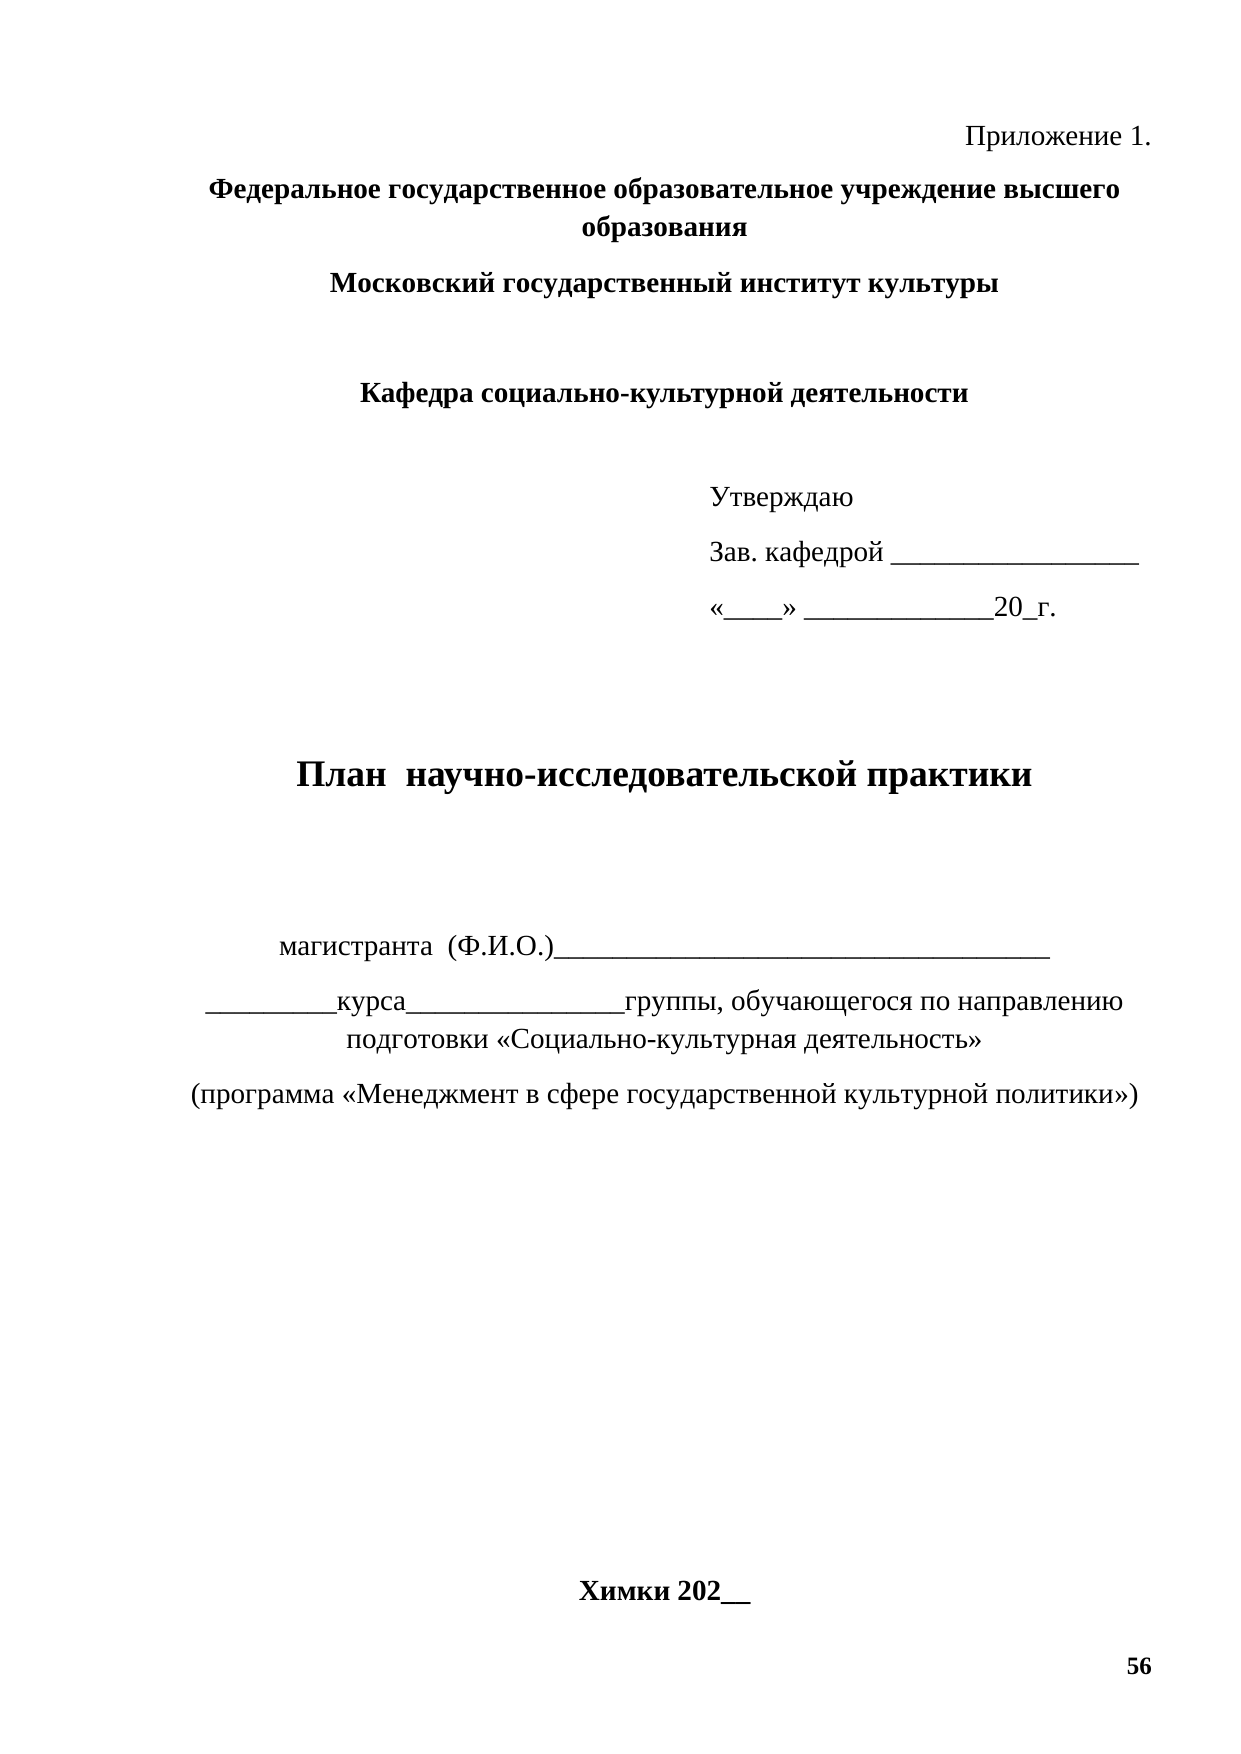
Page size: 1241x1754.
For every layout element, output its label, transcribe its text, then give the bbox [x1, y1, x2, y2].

text «____» _____________20_г. [709, 589, 1152, 623]
text _________курса_______________группы, обучающегося по направлению подготовки «Социально-культурная деятельность» [177, 983, 1152, 1055]
text Федеральное государственное образовательное учреждение высшего образования [177, 171, 1152, 243]
text Московский государственный институт культуры [177, 265, 1152, 298]
text Химки 202__ [177, 1573, 1152, 1607]
text Зав. кафедрой _________________ [709, 534, 1152, 568]
text магистранта (Ф.И.О.)__________________________________ [177, 928, 1152, 961]
text Приложение 1. [177, 118, 1152, 152]
text Утверждаю [709, 479, 1152, 513]
text Кафедра социально-культурной деятельности [177, 375, 1152, 409]
text План научно-исследовательской практики [177, 751, 1152, 794]
text (программа «Менеджмент в сфере государственной культурной политики») [177, 1077, 1152, 1110]
